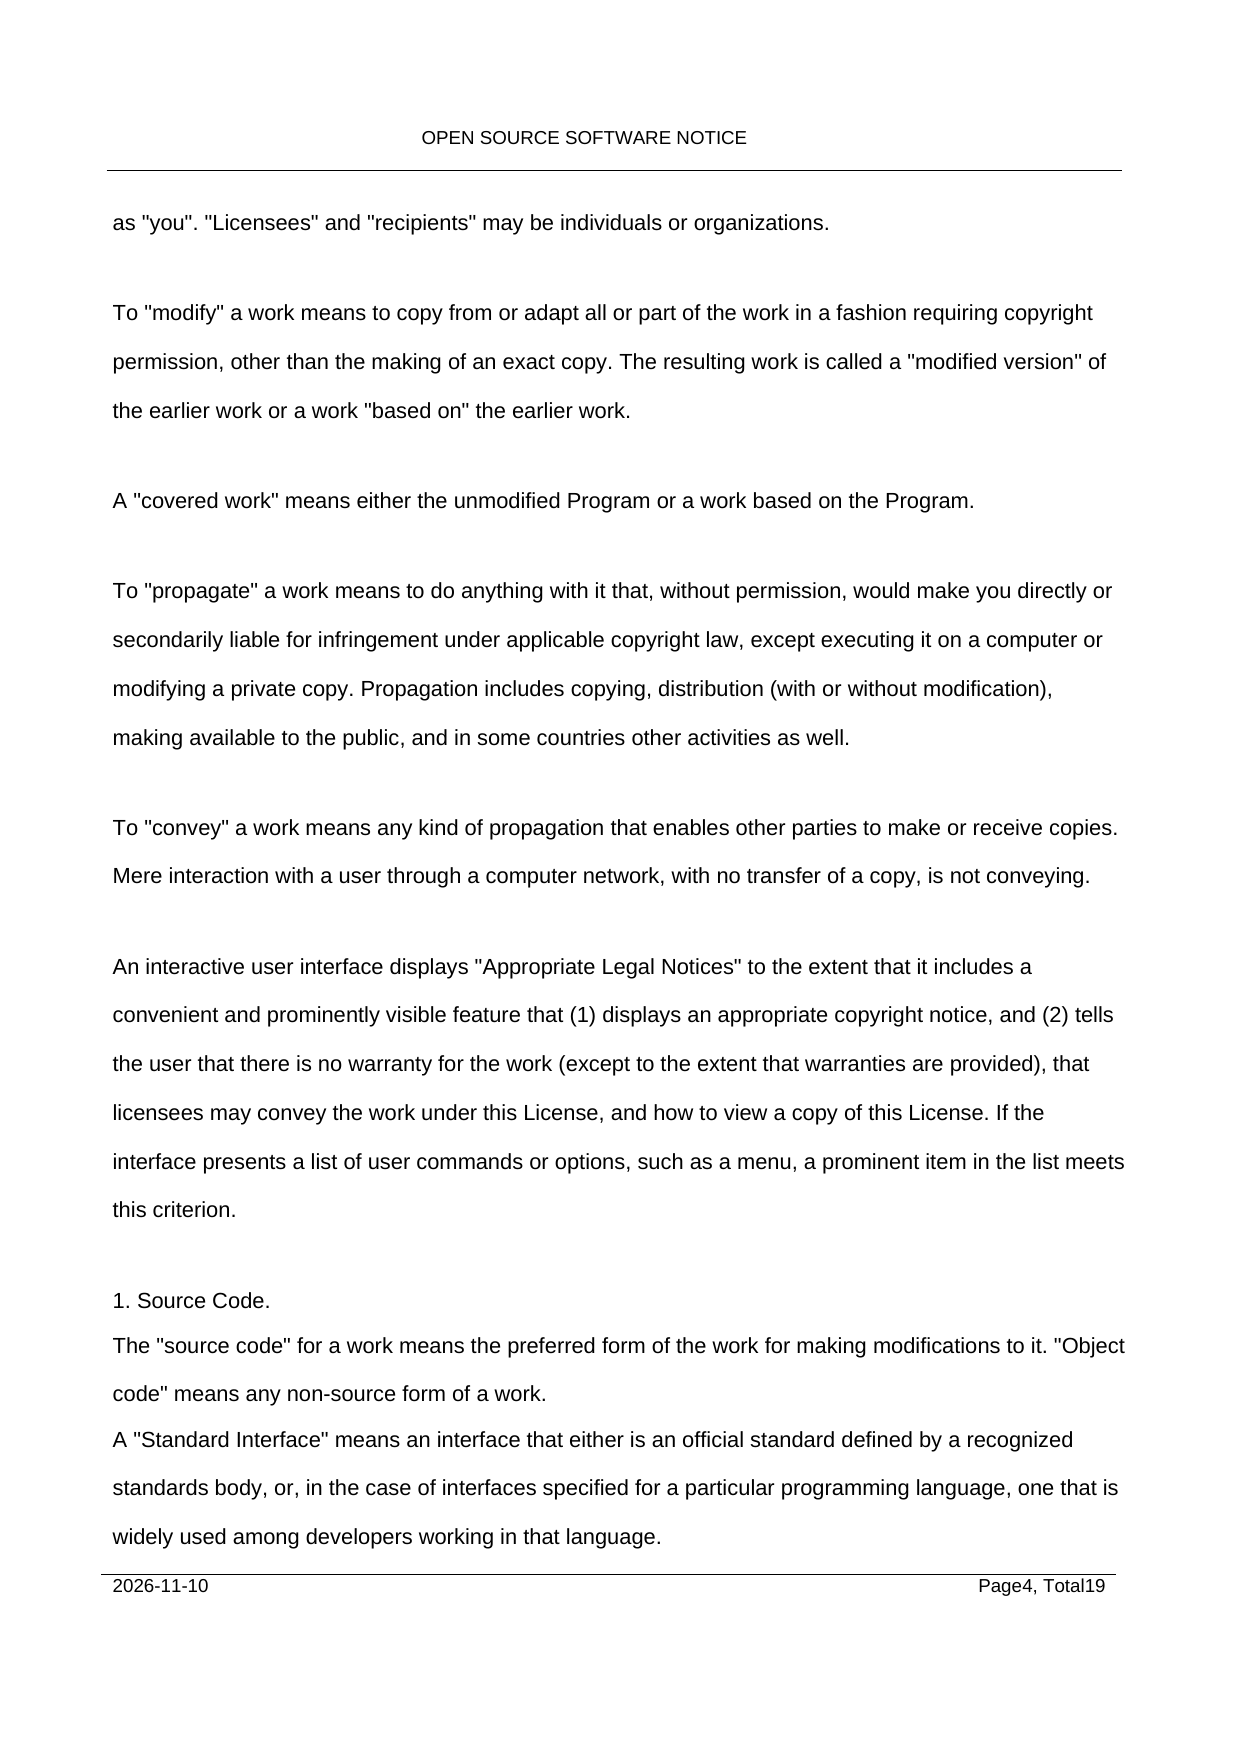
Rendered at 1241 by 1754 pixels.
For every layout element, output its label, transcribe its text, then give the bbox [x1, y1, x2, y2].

text A "Standard Interface" means an interface that either is an official standard defined by a recognized standards body, or, in the case of interfaces specified for a particular programming language, one that is widely used among developers working in that language. [112, 1423, 1128, 1553]
text The "source code" for a work means the preferred form of the work for making modifications to it. "Object code" means any non-source form of a work. [112, 1329, 1128, 1410]
text To "modify" a work means to copy from or adapt all or part of the work in a fashion requiring copyright permission, other than the making of an exact copy. The resulting work is called a "modified version" of the earlier work or a work "based on" the earlier work. [112, 297, 1128, 427]
text To "convey" a work means any kind of propagation that enables other parties to make or receive copies. Mere interaction with a user through a computer network, with no transfer of a copy, is not conveying. [112, 811, 1128, 892]
text An interactive user interface displays "Appropriate Legal Notices" to the extent that it includes a convenient and prominently visible feature that (1) displays an appropriate copyright notice, and (2) tells the user that there is no warranty for the work (except to the extent that warranties are provided), that licensees may convey the work under this License, and how to view a copy of this License. If the interface presents a list of user commands or options, such as a menu, a prominent item in the list meets this criterion. [112, 950, 1128, 1226]
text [112, 206, 1128, 239]
text 1. Source Code. [112, 1284, 1128, 1316]
text A "covered work" means either the unmodified Program or a work based on the Program. [112, 484, 1128, 517]
text To "propagate" a work means to do anything with it that, without permission, would make you directly or secondarily liable for infringement under applicable copyright law, except executing it on a computer or modifying a private copy. Propagation includes copying, distribution (with or without modification), making available to the public, and in some countries other activities as well. [112, 574, 1128, 753]
